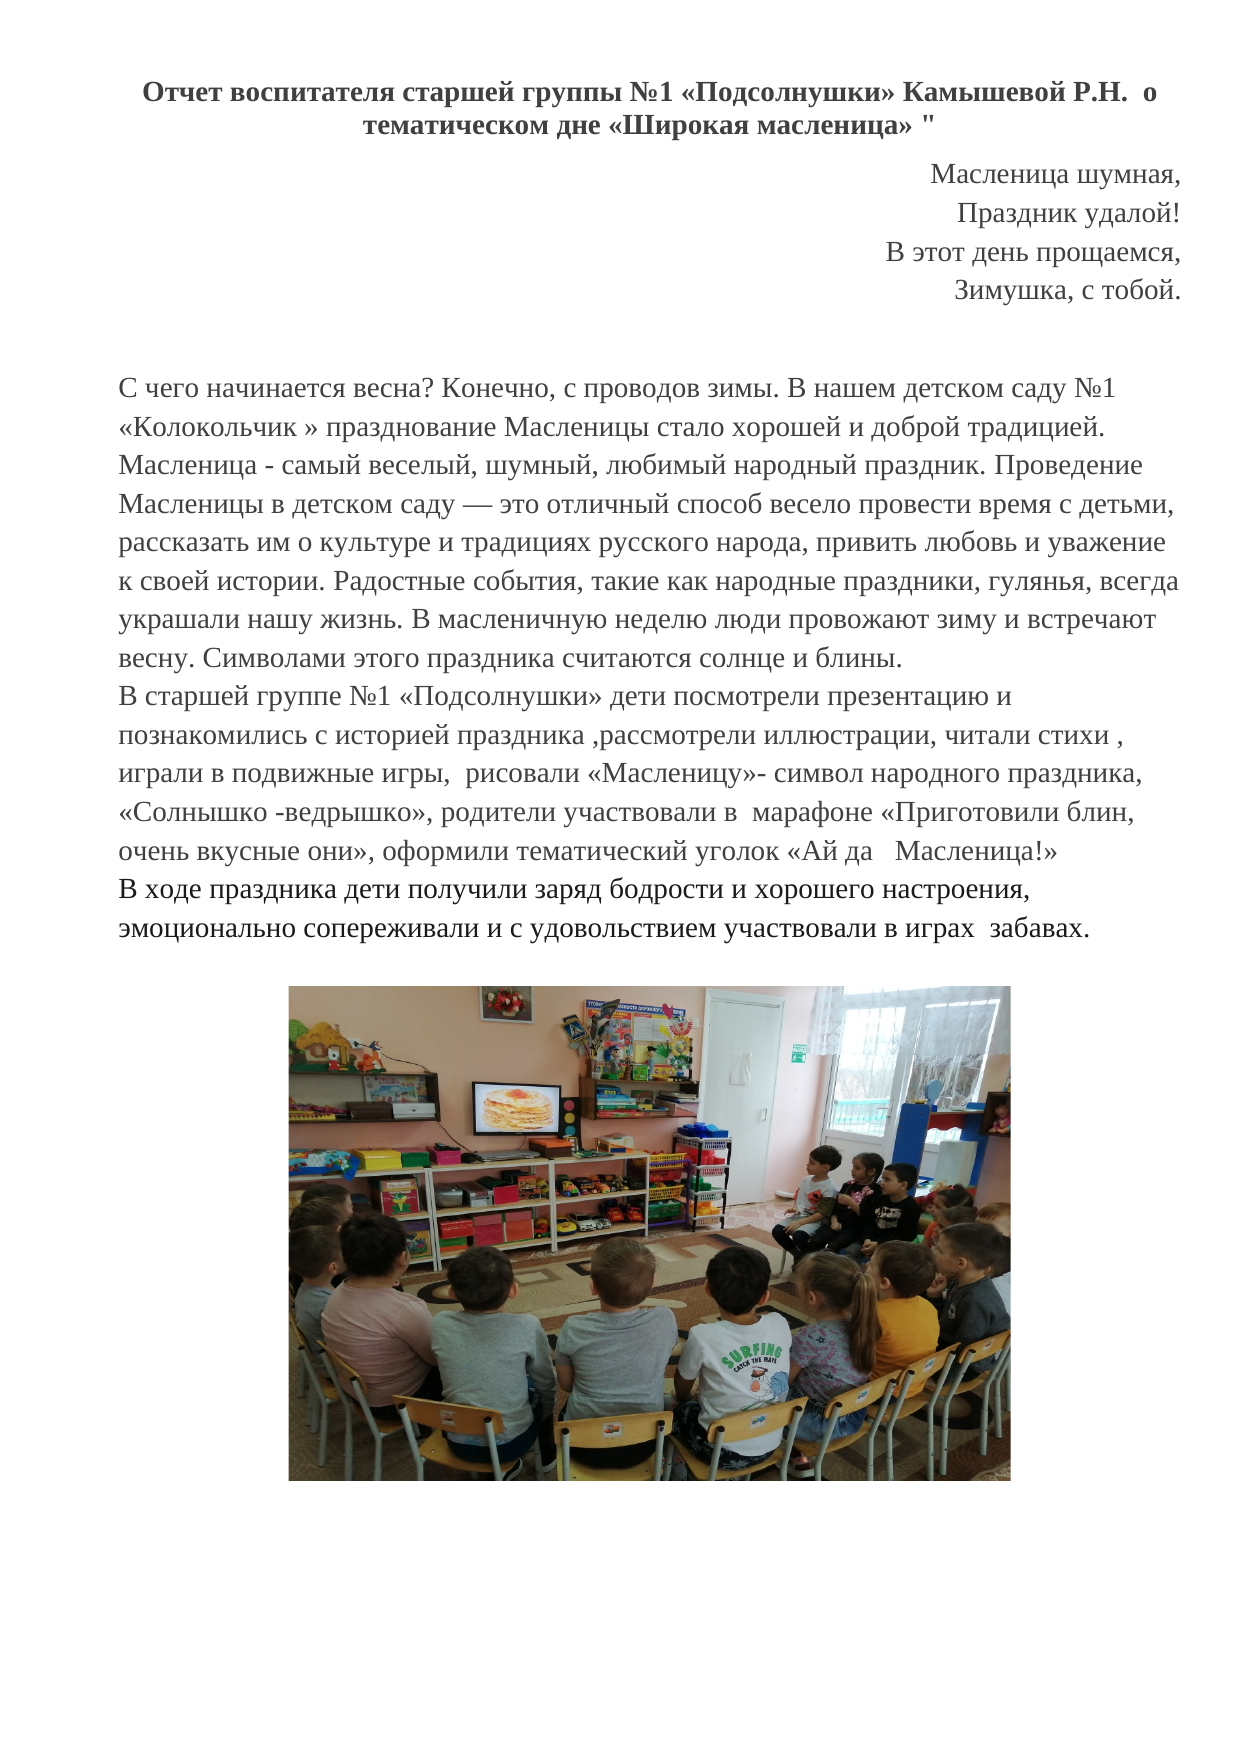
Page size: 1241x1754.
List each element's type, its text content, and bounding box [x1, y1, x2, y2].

text Масленица шумная, Праздник удалой! В этот день прощаемся, Зимушка, с тобой. [118, 157, 1181, 306]
text Отчет воспитателя старшей группы №1 «Подсолнушки» Камышевой Р.Н. о тематическом дне «Широкая масленица» " [118, 74, 1181, 141]
text В старшей группе №1 «Подсолнушки» дети посмотрели презентацию и познакомились с историей праздника ,рассмотрели иллюстрации, читали стихи , играли в подвижные игры, рисовали «Масленицу»- символ народного праздника, «Солнышко -ведрышко», родители участвовали в марафоне «Приготовили блин, очень вкусные они», оформили тематический уголок «Ай да Масленица!» В ходе праздника дети получили заряд бодрости и хорошего настроения, эмоционально сопереживали и с удовольствием участвовали в играх забавах. [118, 678, 1181, 943]
text С чего начинается весна? Конечно, с проводов зимы. В нашем детском саду №1 «Колокольчик » празднование Масленицы стало хорошей и доброй традицией. Масленица - самый веселый, шумный, любимый народный праздник. Проведение Масленицы в детском саду — это отличный способ весело провести время с детьми, рассказать им о культуре и традициях русского народа, привить любовь и уважение к своей истории. Радостные события, такие как народные праздники, гулянья, всегда украшали нашу жизнь. В масленичную неделю люди провожают зиму и встречают весну. Символами этого праздника считаются солнце и блины. [118, 332, 1181, 673]
picture [288, 986, 1011, 1481]
